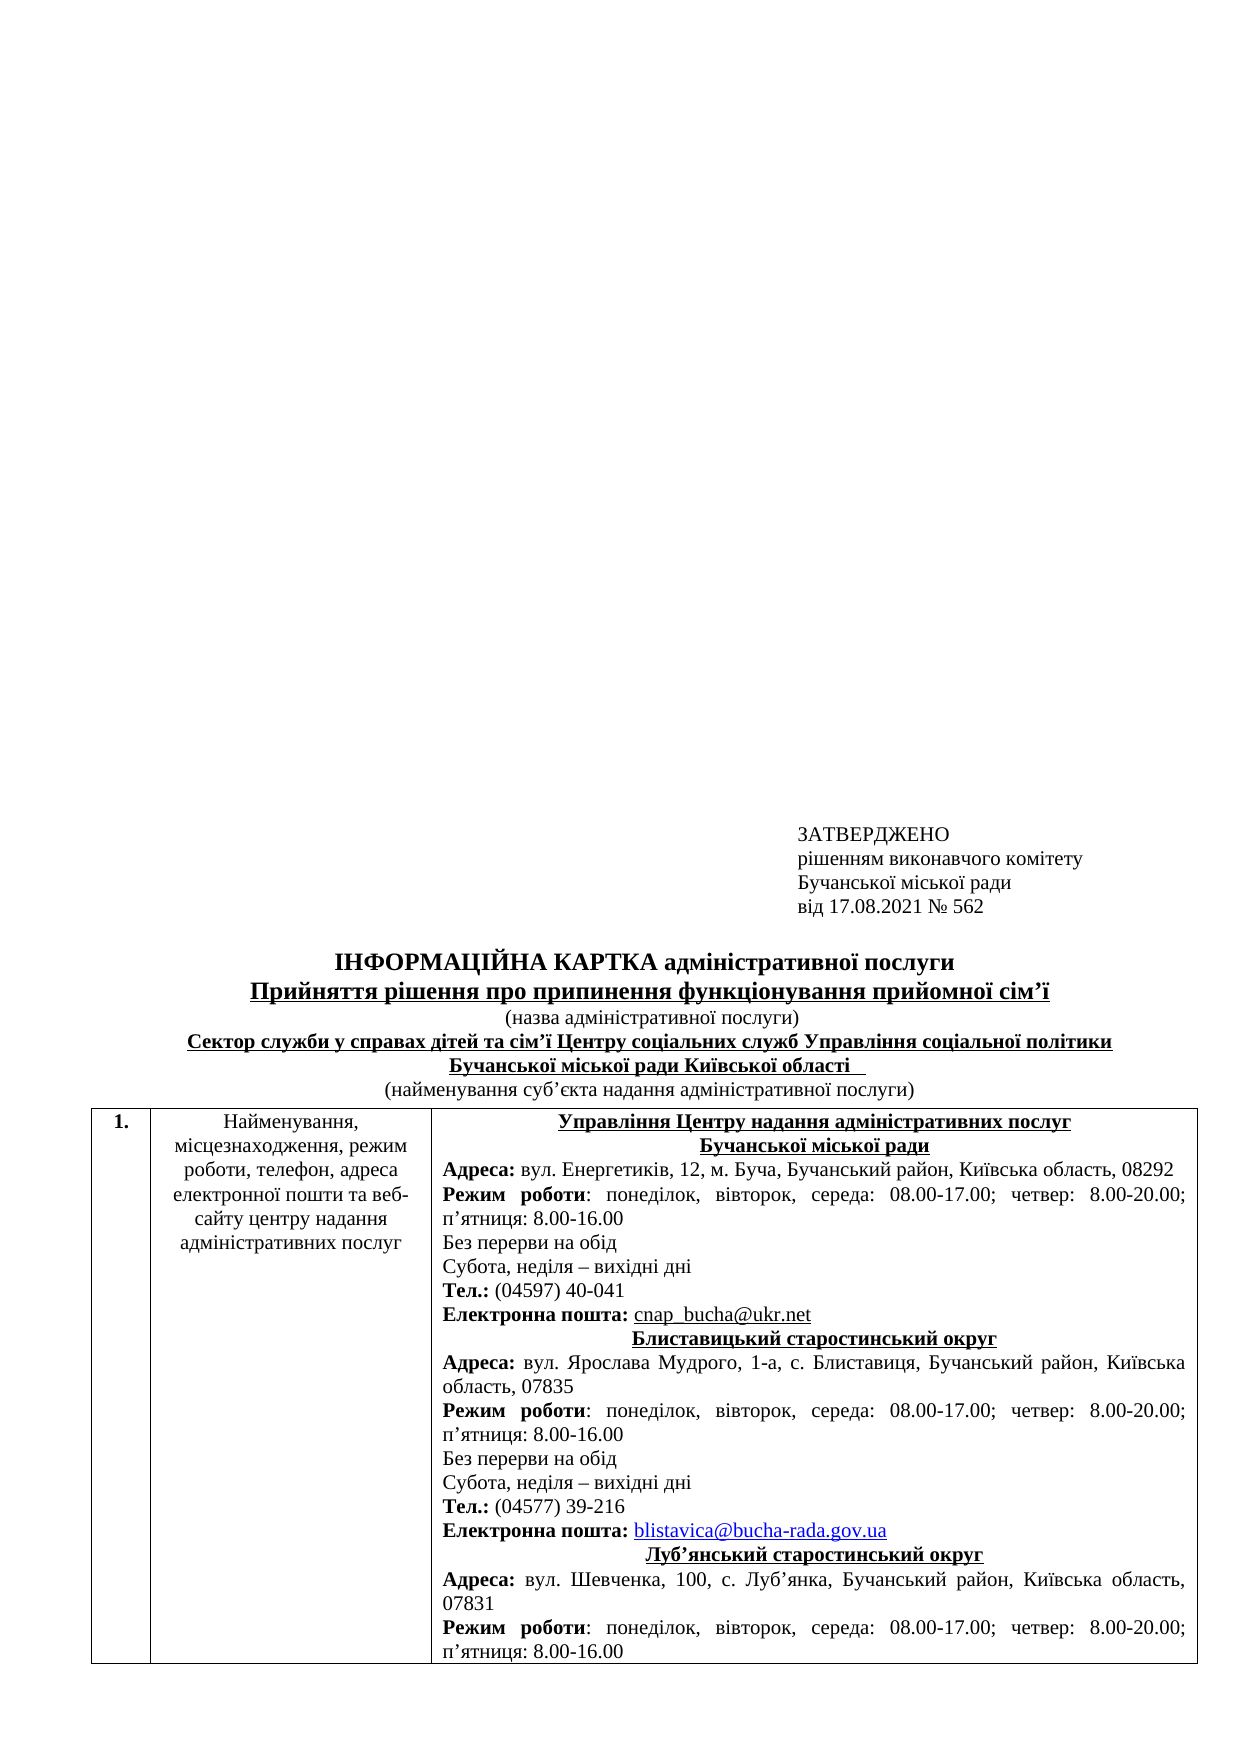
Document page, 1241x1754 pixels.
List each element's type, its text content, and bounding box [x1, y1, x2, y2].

text рішенням виконавчого комітету [797, 846, 1181, 870]
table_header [151, 1109, 431, 1663]
text Бучанської міської ради [797, 870, 1181, 894]
text Сектор служби у справах дітей та сім’ї Центру соціальних служб Управління соціальної політики Бучанської міської ради Київської області [148, 1029, 1152, 1077]
text (найменування суб’єкта надання адміністративної послуги) [148, 1077, 1152, 1101]
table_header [432, 1109, 1197, 1663]
table_header 1. [92, 1109, 150, 1663]
text Прийняття рішення про припинення функціонування прийомної сім’ї [148, 976, 1152, 1005]
text ІНФОРМАЦІЙНА КАРТКА адміністративної послуги [325, 947, 964, 976]
text (назва адміністративної послуги) [148, 1005, 1152, 1029]
text від 17.08.2021 № 562 8 [797, 894, 1078, 918]
text ЗАТВЕРДЖЕНО [797, 822, 1181, 846]
